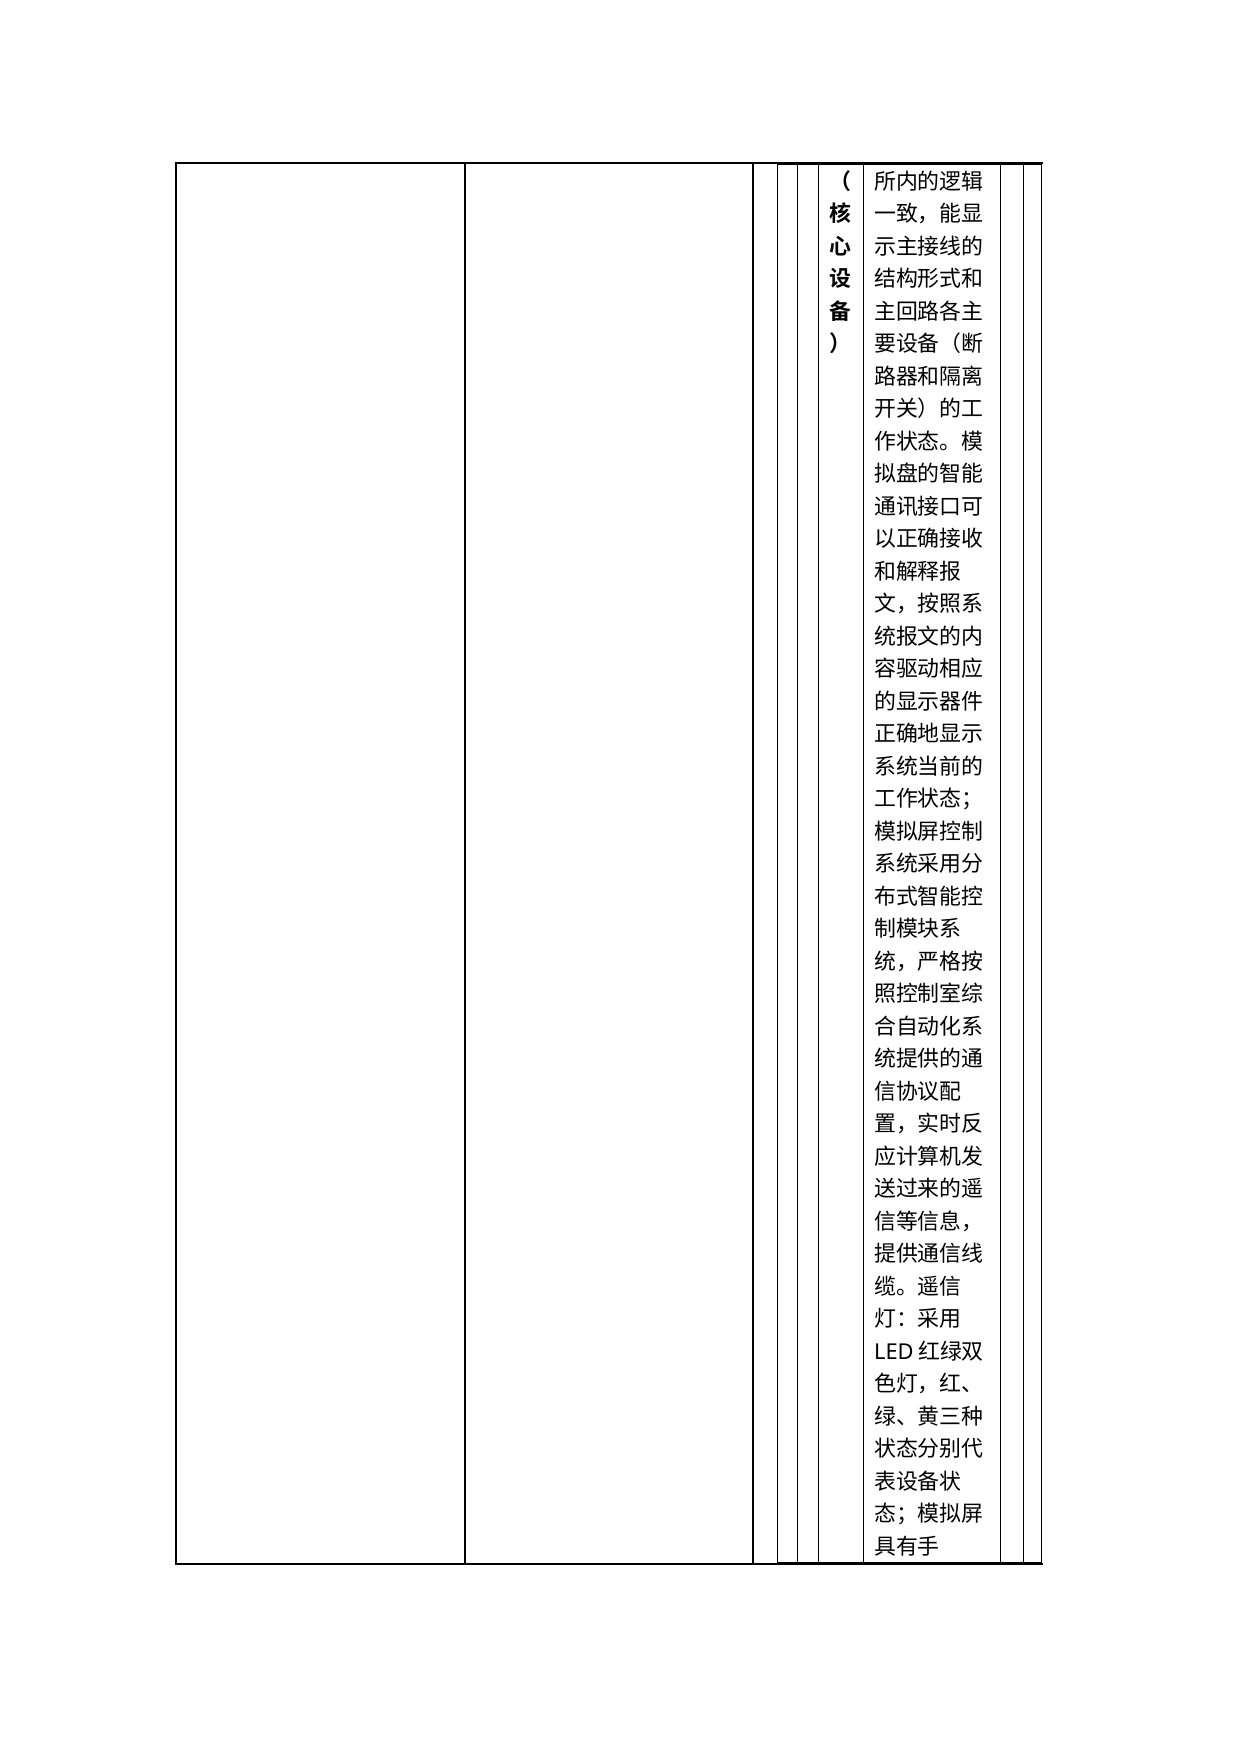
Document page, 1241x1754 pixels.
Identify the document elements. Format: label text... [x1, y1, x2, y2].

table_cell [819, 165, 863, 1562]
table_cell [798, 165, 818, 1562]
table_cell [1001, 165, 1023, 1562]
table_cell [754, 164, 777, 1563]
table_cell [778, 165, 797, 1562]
table_cell [466, 164, 752, 1563]
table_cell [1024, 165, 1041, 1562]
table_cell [864, 165, 1000, 1562]
table_cell 1 [177, 164, 464, 1563]
